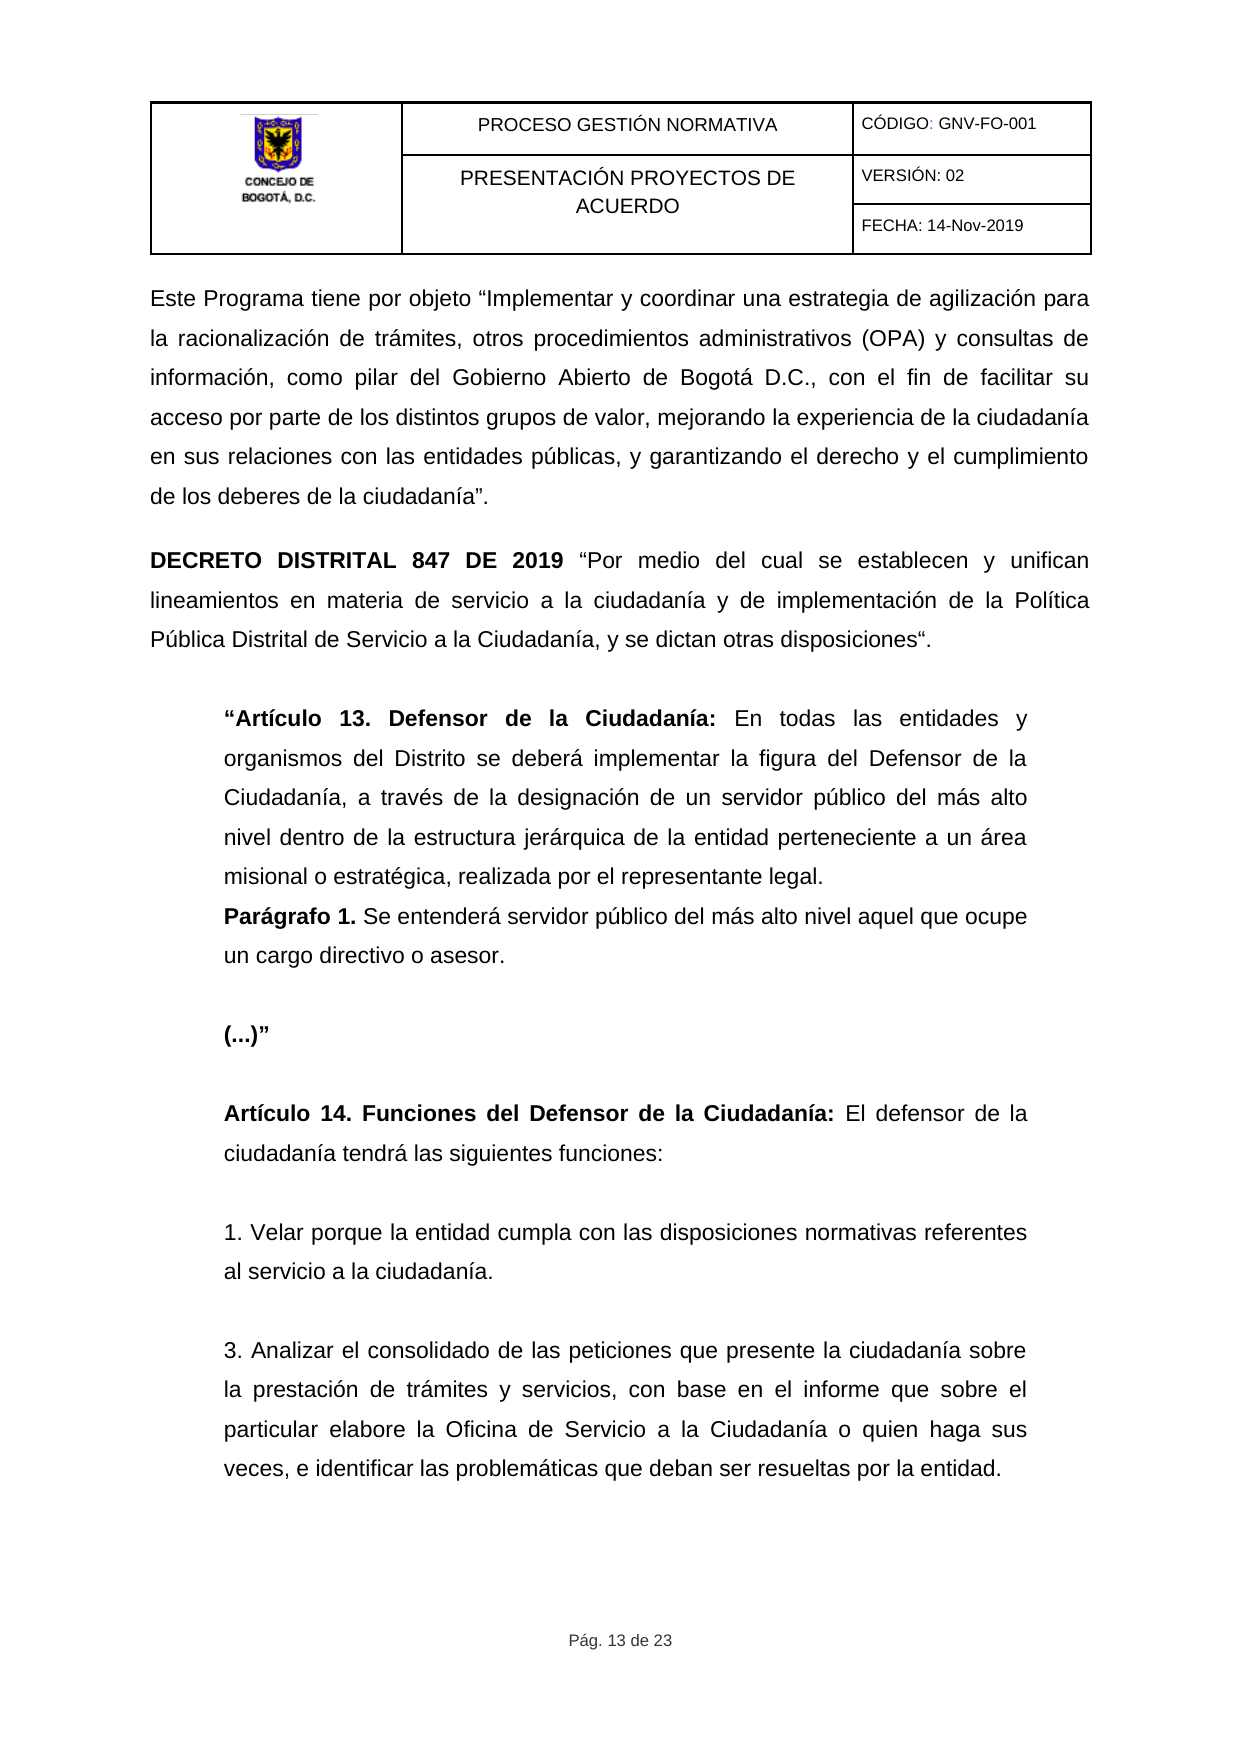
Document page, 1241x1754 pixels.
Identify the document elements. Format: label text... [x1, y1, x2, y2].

text (...)” [224, 1021, 1028, 1047]
text “Artículo 13. Defensor de la Ciudadanía: En todas las entidades y organismos del Distrito se deberá implementar la figura del Defensor de la Ciudadanía, a través de la designación de un servidor público del más alto nivel dentro de la estructura jerárquica de la entidad perteneciente a un área misional o estratégica, realizada por el representante legal. [224, 705, 1028, 889]
text Artículo 14. Funciones del Defensor de la Ciudadanía: El defensor de la ciudadanía tendrá las siguientes funciones: [224, 1100, 1028, 1166]
picture [239, 113, 319, 207]
text Parágrafo 1. Se entenderá servidor público del más alto nivel aquel que ocupe un cargo directivo o asesor. [224, 903, 1028, 968]
text 1. Velar porque la entidad cumpla con las disposiciones normativas referentes al servicio a la ciudadanía. [224, 1218, 1028, 1284]
text Este Programa tiene por objeto “Implementar y coordinar una estrategia de agilización para la racionalización de trámites, otros procedimientos administrativos (OPA) y consultas de información, como pilar del Gobierno Abierto de Bogotá D.C., con el fin de facilitar su acceso por parte de los distintos grupos de valor, mejorando la experiencia de la ciudadanía en sus relaciones con las entidades públicas, y garantizando el derecho y el cumplimiento de los deberes de la ciudadanía”. [150, 285, 1090, 509]
text 3. Analizar el consolidado de las peticiones que presente la ciudadanía sobre la prestación de trámites y servicios, con base en el informe que sobre el particular elabore la Oficina de Servicio a la Ciudadanía o quien haga sus veces, e identificar las problemáticas que deban ser resueltas por la entidad. [224, 1337, 1028, 1482]
text DECRETO DISTRITAL 847 DE 2019 “Por medio del cual se establecen y unifican lineamientos en materia de servicio a la ciudadanía y de implementación de la Política Pública Distrital de Servicio a la Ciudadanía, y se dictan otras disposiciones“. [150, 547, 1090, 653]
